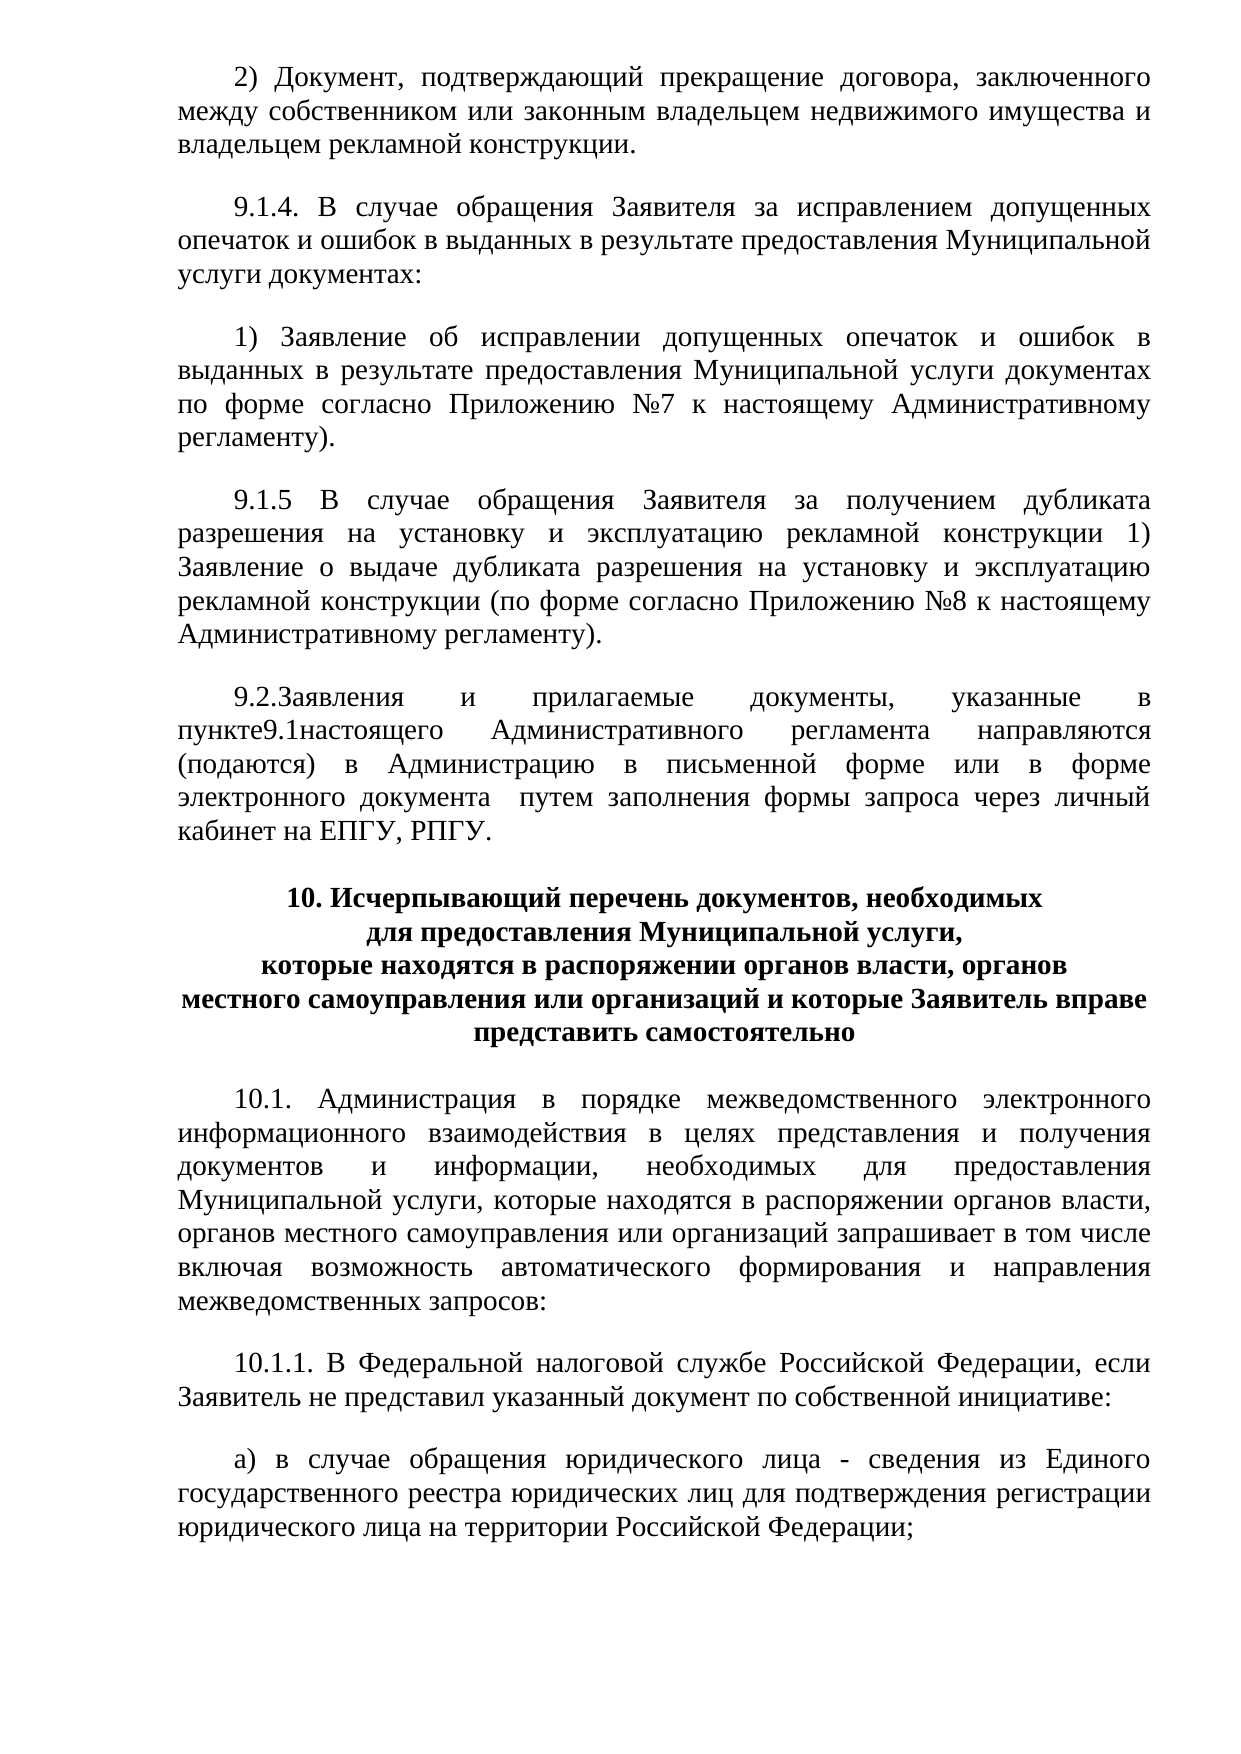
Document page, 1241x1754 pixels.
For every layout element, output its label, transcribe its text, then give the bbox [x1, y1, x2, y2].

text 2) Документ, подтверждающий прекращение договора, заключенного между собственником или законным владельцем недвижимого имущества и владельцем рекламной конструкции. [177, 59, 1152, 160]
text 10. Исчерпывающий перечень документов, необходимых [177, 880, 1152, 914]
text а) в случае обращения юридического лица - сведения из Единого государственного реестра юридических лиц для подтверждения регистрации юридического лица на территории Российской Федерации; [177, 1442, 1152, 1542]
text 9.1.5 В случае обращения Заявителя за получением дубликата разрешения на установку и эксплуатацию рекламной конструкции 1) Заявление о выдаче дубликата разрешения на установку и эксплуатацию рекламной конструкции (по форме согласно Приложению №8 к настоящему Административному регламенту). [177, 482, 1152, 650]
text которые находятся в распоряжении органов власти, органов [177, 947, 1152, 981]
text 9.2.Заявления и прилагаемые документы, указанные в пункте9.1настоящего Административного регламента направляются (подаются) в Администрацию в письменной форме или в форме электронного документа путем заполнения формы запроса через личный кабинет на ЕПГУ, РПГУ. [177, 679, 1152, 847]
text 9.1.4. В случае обращения Заявителя за исправлением допущенных опечаток и ошибок в выданных в результате предоставления Муниципальной услуги документах: [177, 189, 1152, 289]
text 1) Заявление об исправлении допущенных опечаток и ошибок в выданных в результате предоставления Муниципальной услуги документах по форме согласно Приложению №7 к настоящему Административному регламенту). [177, 319, 1152, 453]
text 10.1. Администрация в порядке межведомственного электронного информационного взаимодействия в целях представления и получения документов и информации, необходимых для предоставления Муниципальной услуги, которые находятся в распоряжении органов власти, органов местного самоуправления или организаций запрашивает в том числе включая возможность автоматического формирования и направления межведомственных запросов: [177, 1081, 1152, 1316]
text местного самоуправления или организаций и которые Заявитель вправе представить самостоятельно [177, 981, 1152, 1048]
text 10.1.1. В Федеральной налоговой службе Российской Федерации, если Заявитель не представил указанный документ по собственной инициативе: [177, 1345, 1152, 1412]
text для предоставления Муниципальной услуги, [177, 914, 1152, 947]
